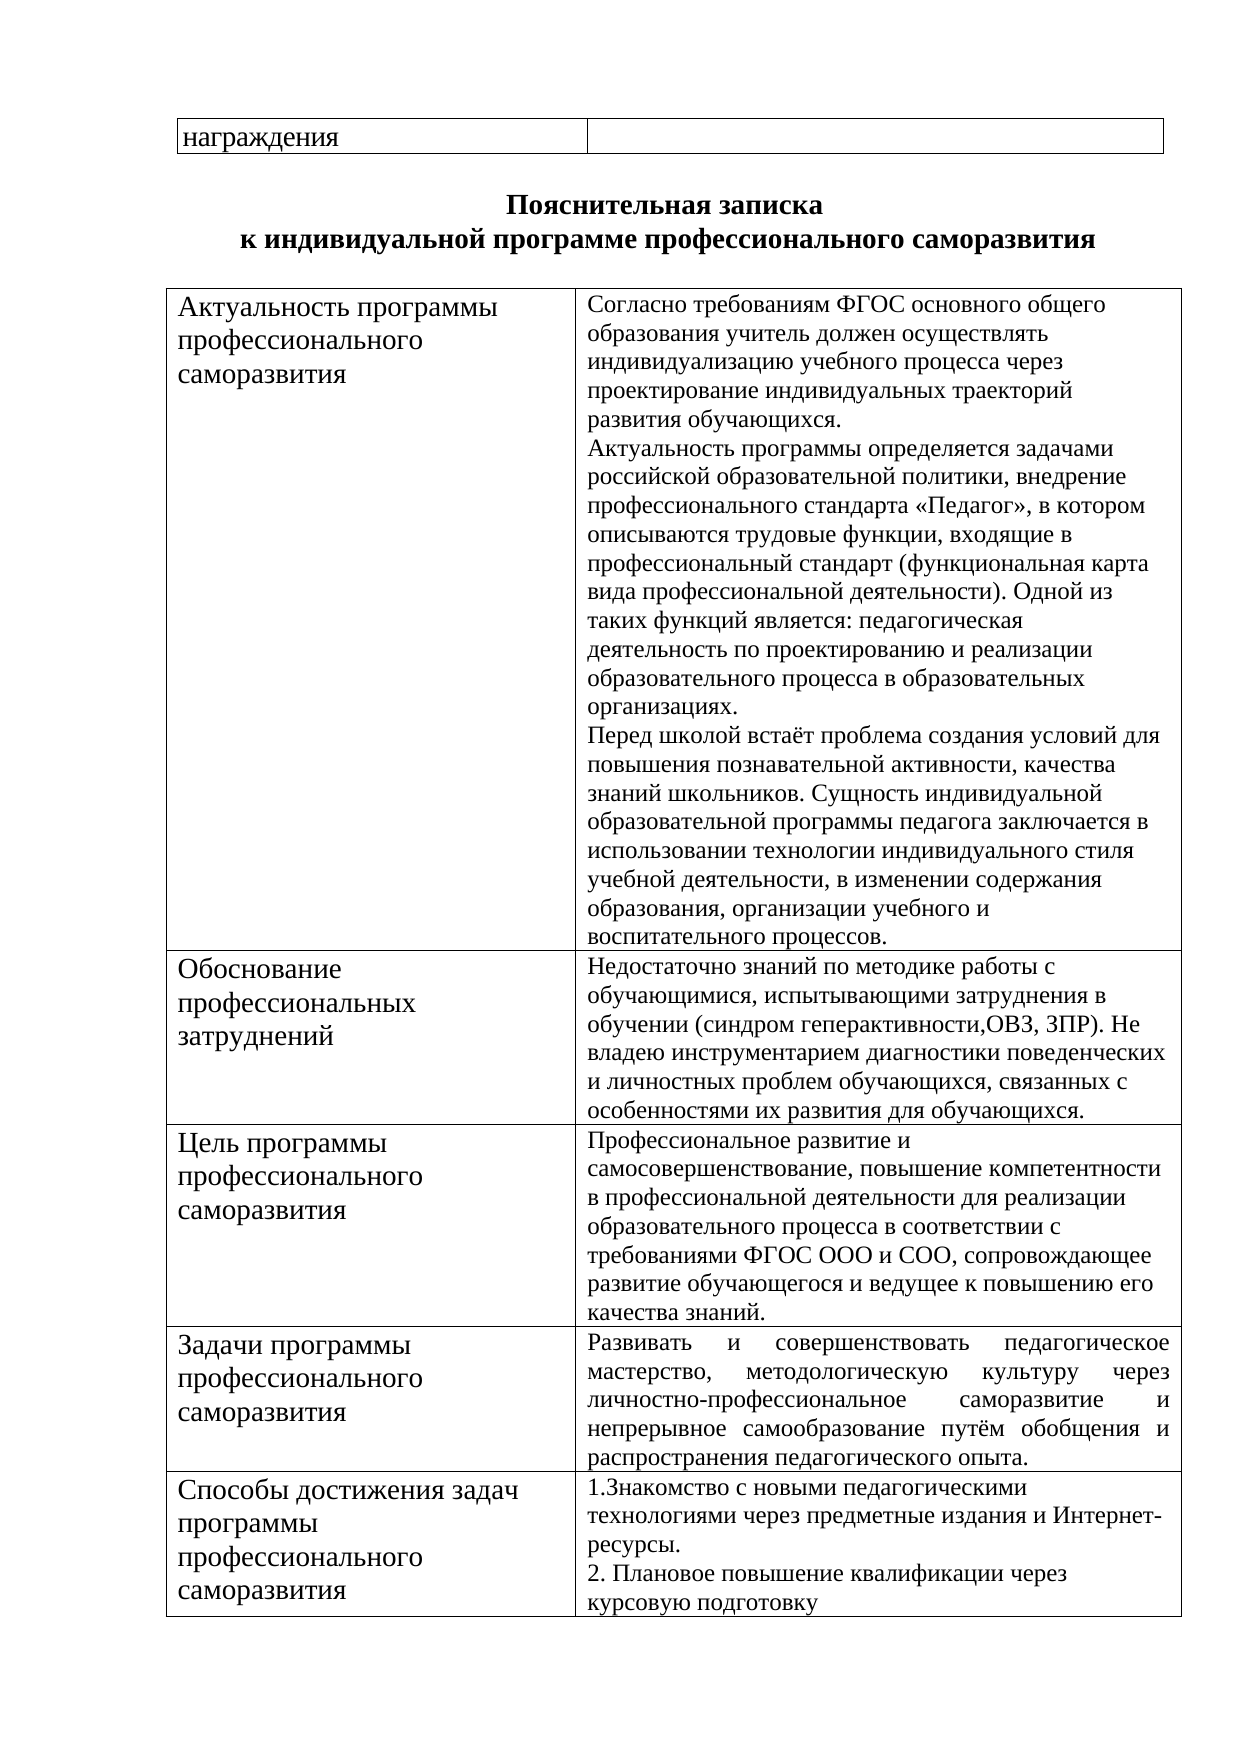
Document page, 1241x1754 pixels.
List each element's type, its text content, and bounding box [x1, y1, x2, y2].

table_cell Обоснование профессиональных затруднений [167, 951, 575, 1124]
text к индивидуальной программе профессионального саморазвития [177, 221, 1152, 254]
table_cell Недостаточно знаний по методике работы с обучающимися, испытывающими затруднения в обучении (синдром геперактивности,ОВЗ, ЗПР). Не владею инструментарием диагностики поведенческих и личностных проблем обучающихся, связанных с особенностями их развития для обучающихся. [576, 951, 1181, 1124]
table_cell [167, 1472, 575, 1616]
table_cell [588, 119, 1163, 153]
table_cell Профессиональное развитие и самосовершенствование, повышение компетентности в профессиональной деятельности для реализации образовательного процесса в соответствии с требованиями ФГОС ООО и СОО, сопровождающее развитие обучающегося и ведущее к повышению его качества знаний. [576, 1125, 1181, 1326]
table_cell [576, 1472, 1181, 1616]
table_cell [178, 119, 587, 153]
table_cell Цель программы профессионального саморазвития [167, 1125, 575, 1326]
table_cell Задачи программы профессионального саморазвития [167, 1327, 575, 1471]
text Пояснительная записка [177, 187, 1152, 221]
table_header Согласно требованиям ФГОС основного общего образования учитель должен осуществлять индивидуализацию учебного процесса через проектирование индивидуальных траекторий развития обучающихся. Актуальность программы определяется задачами российской образовательной политики, внедрение профессионального стандарта «Педагог», в котором описываются трудовые функции, входящие в профессиональный стандарт (функциональная карта вида профессиональной деятельности). Одной из таких функций является: педагогическая деятельность по проектированию и реализации образовательного процесса в образовательных организациях. Перед школой встаёт проблема создания условий для повышения познавательной активности, качества знаний школьников. Сущность индивидуальной образовательной программы педагога заключается в использовании технологии индивидуального стиля учебной деятельности, в изменении содержания образования, организации учебного и воспитательного процессов. [576, 289, 1181, 950]
table_cell Развивать и совершенствовать педагогическое мастерство, методологическую культуру через личностно-профессиональное саморазвитие и непрерывное самообразование путём обобщения и распространения педагогического опыта. [576, 1327, 1181, 1471]
table_header Актуальность программы профессионального саморазвития [167, 289, 575, 950]
